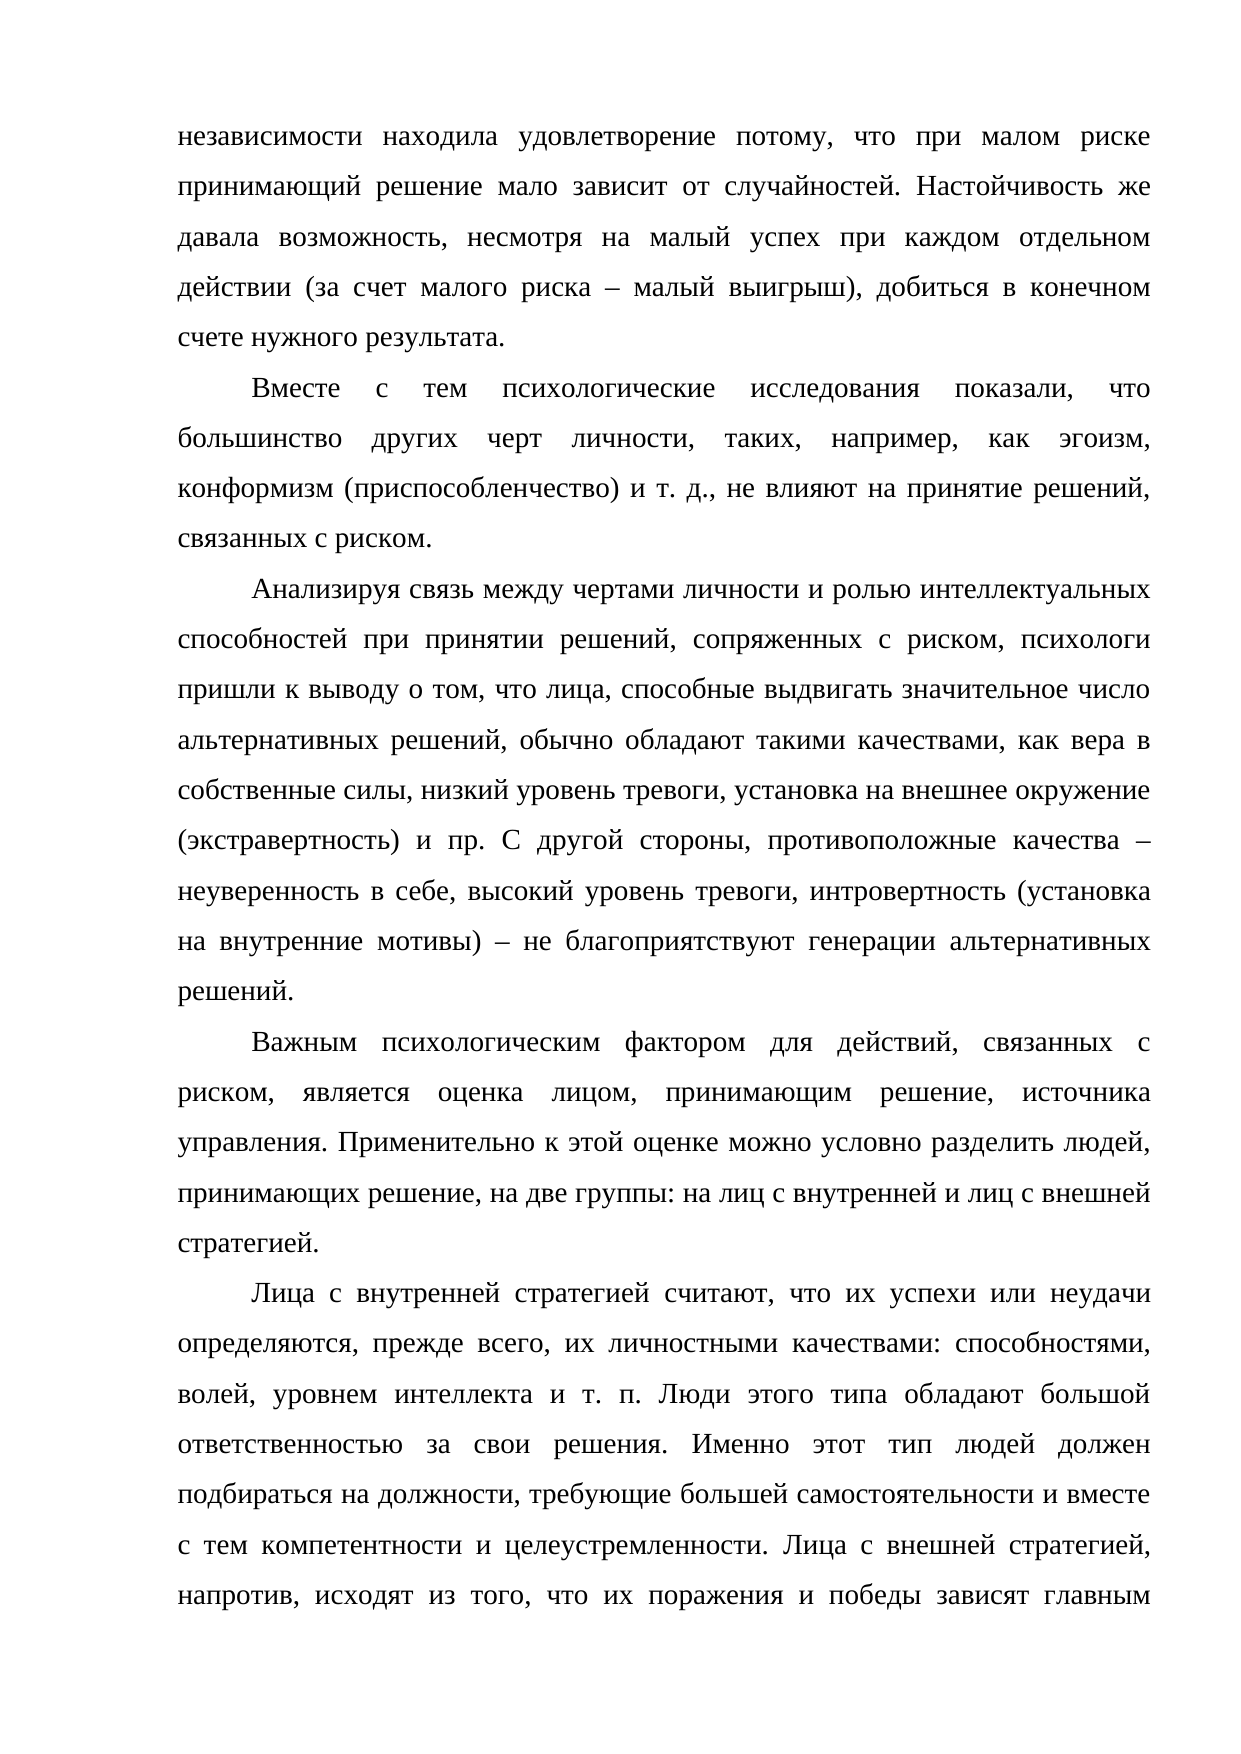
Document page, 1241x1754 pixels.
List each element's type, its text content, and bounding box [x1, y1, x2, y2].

text Анализируя связь между чертами личности и ролью интеллектуальных способностей при принятии решений, сопряженных с риском, психологи пришли к выводу о том, что лица, способные выдвигать значительное число альтернативных решений, обычно обладают такими качествами, как вера в собственные силы, низкий уровень тревоги, установка на внешнее окружение (экстравертность) и пр. С другой стороны, противоположные качества – неуверенность в себе, высокий уровень тревоги, интровертность (установка на внутренние мотивы) – не благоприятствуют генерации альтернативных решений. [177, 571, 1152, 1007]
text Важным психологическим фактором для действий, связанных с риском, является оценка лицом, принимающим решение, источника управления. Применительно к этой оценке можно условно разделить людей, принимающих решение, на две группы: на лиц с внутренней и лиц с внешней стратегией. [177, 1024, 1152, 1258]
text Вместе с тем психологические исследования показали, что большинство других черт личности, таких, например, как эгоизм, конформизм (приспособленчество) и т. д., не влияют на принятие решений, связанных с риском. [177, 370, 1152, 554]
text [177, 1275, 1152, 1611]
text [177, 118, 1152, 353]
